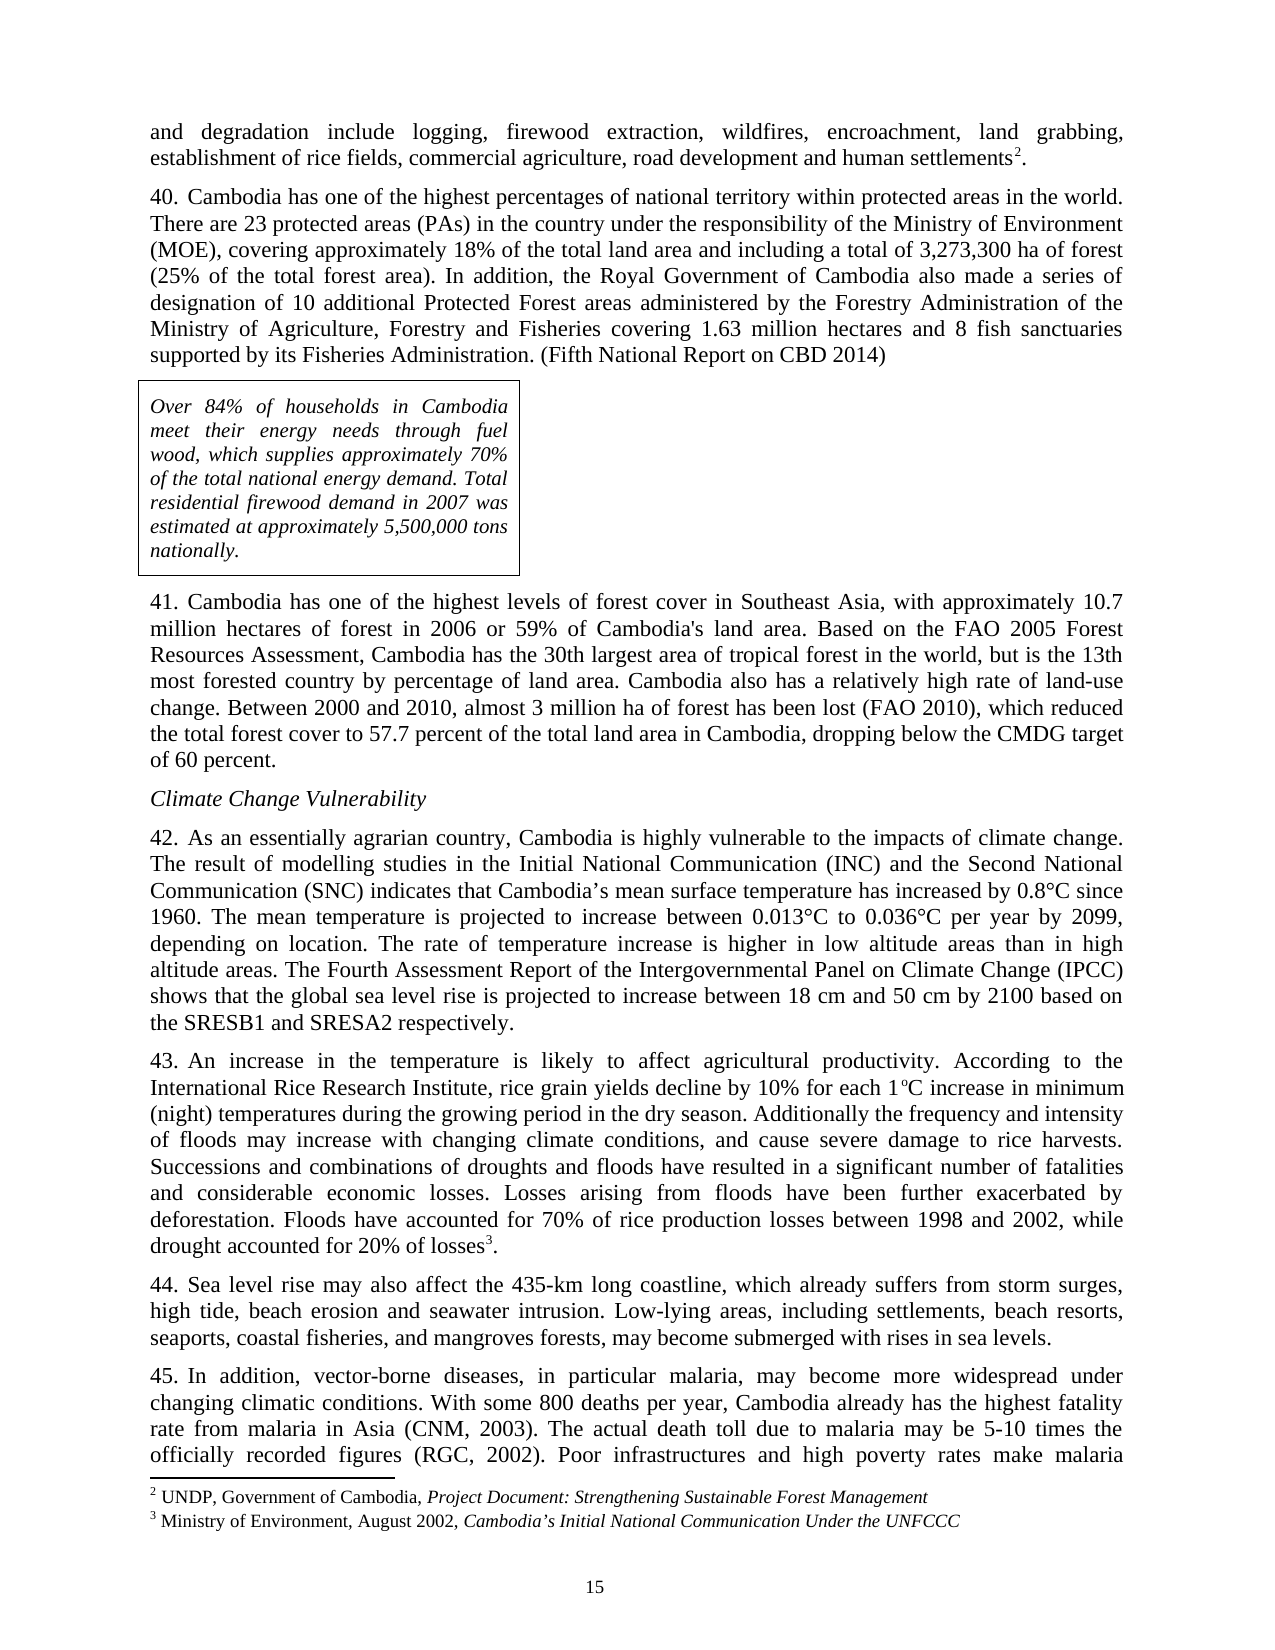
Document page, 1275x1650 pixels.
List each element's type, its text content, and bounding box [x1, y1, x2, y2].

list Cambodia has one of the highest percentages of national territory within protected areas in the world. There are 23 protected areas (PAs) in the country under the responsibility of the Ministry of Environment (MOE), covering approximately 18% of the total land area and including a total of 3,273,300 ha of forest (25% of the total forest area). In addition, the Royal Government of Cambodia also made a series of designation of 10 additional Protected Forest areas administered by the Forestry Administration of the Ministry of Agriculture, Forestry and Fisheries covering 1.63 million hectares and 8 fish sanctuaries supported by its Fisheries Administration. (Fifth National Report on CBD 2014) [150, 183, 1125, 368]
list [150, 1362, 1125, 1468]
list Cambodia has one of the highest levels of forest cover in Southeast Asia, with approximately 10.7 million hectares of forest in 2006 or 59% of Cambodia's land area. Based on the FAO 2005 Forest Resources Assessment, Cambodia has the 30th largest area of tropical forest in the world, but is the 13th most forested country by percentage of land area. Cambodia also has a relatively high rate of land-use change. Between 2000 and 2010, almost 3 million ha of forest has been lost (FAO 2010), which reduced the total forest cover to 57.7 percent of the total land area in Cambodia, dropping below the CMDG target of 60 percent. [150, 588, 1125, 773]
table_header Over 84% of households in Cambodia meet their energy needs through fuel wood, which supplies approximately 70% of the total national energy demand. Total residential firewood demand in 2007 was estimated at approximately 5,500,000 tons nationally. [139, 381, 519, 575]
list An increase in the temperature is likely to affect agricultural productivity. According to the International Rice Research Institute, rice grain yields decline by 10% for each 1oC increase in minimum (night) temperatures during the growing period in the dry season. Additionally the frequency and intensity of floods may increase with changing climate conditions, and cause severe damage to rice harvests. Successions and combinations of droughts and floods have resulted in a significant number of fatalities and considerable economic losses. Losses arising from floods have been further exacerbated by deforestation. Floods have accounted for 70% of rice production losses between 1998 and 2002, while drought accounted for 20% of losses. [150, 1047, 1125, 1258]
text Climate Change Vulnerability [150, 785, 1125, 812]
list As an essentially agrarian country, Cambodia is highly vulnerable to the impacts of climate change. The result of modelling studies in the Initial National Communication (INC) and the Second National Communication (SNC) indicates that Cambodia’s mean surface temperature has increased by 0.8°C since 1960. The mean temperature is projected to increase between 0.013°C to 0.036°C per year by 2099, depending on location. The rate of temperature increase is higher in low altitude areas than in high altitude areas. The Fourth Assessment Report of the Intergovernmental Panel on Climate Change (IPCC) shows that the global sea level rise is projected to increase between 18 cm and 50 cm by 2100 based on the SRESB1 and SRESA2 respectively. [150, 824, 1125, 1035]
list Sea level rise may also affect the 435-km long coastline, which already suffers from storm surges, high tide, beach erosion and seawater intrusion. Low-lying areas, including settlements, beach resorts, seaports, coastal fisheries, and mangroves forests, may become submerged with rises in sea levels. [150, 1271, 1125, 1350]
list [150, 118, 1125, 171]
